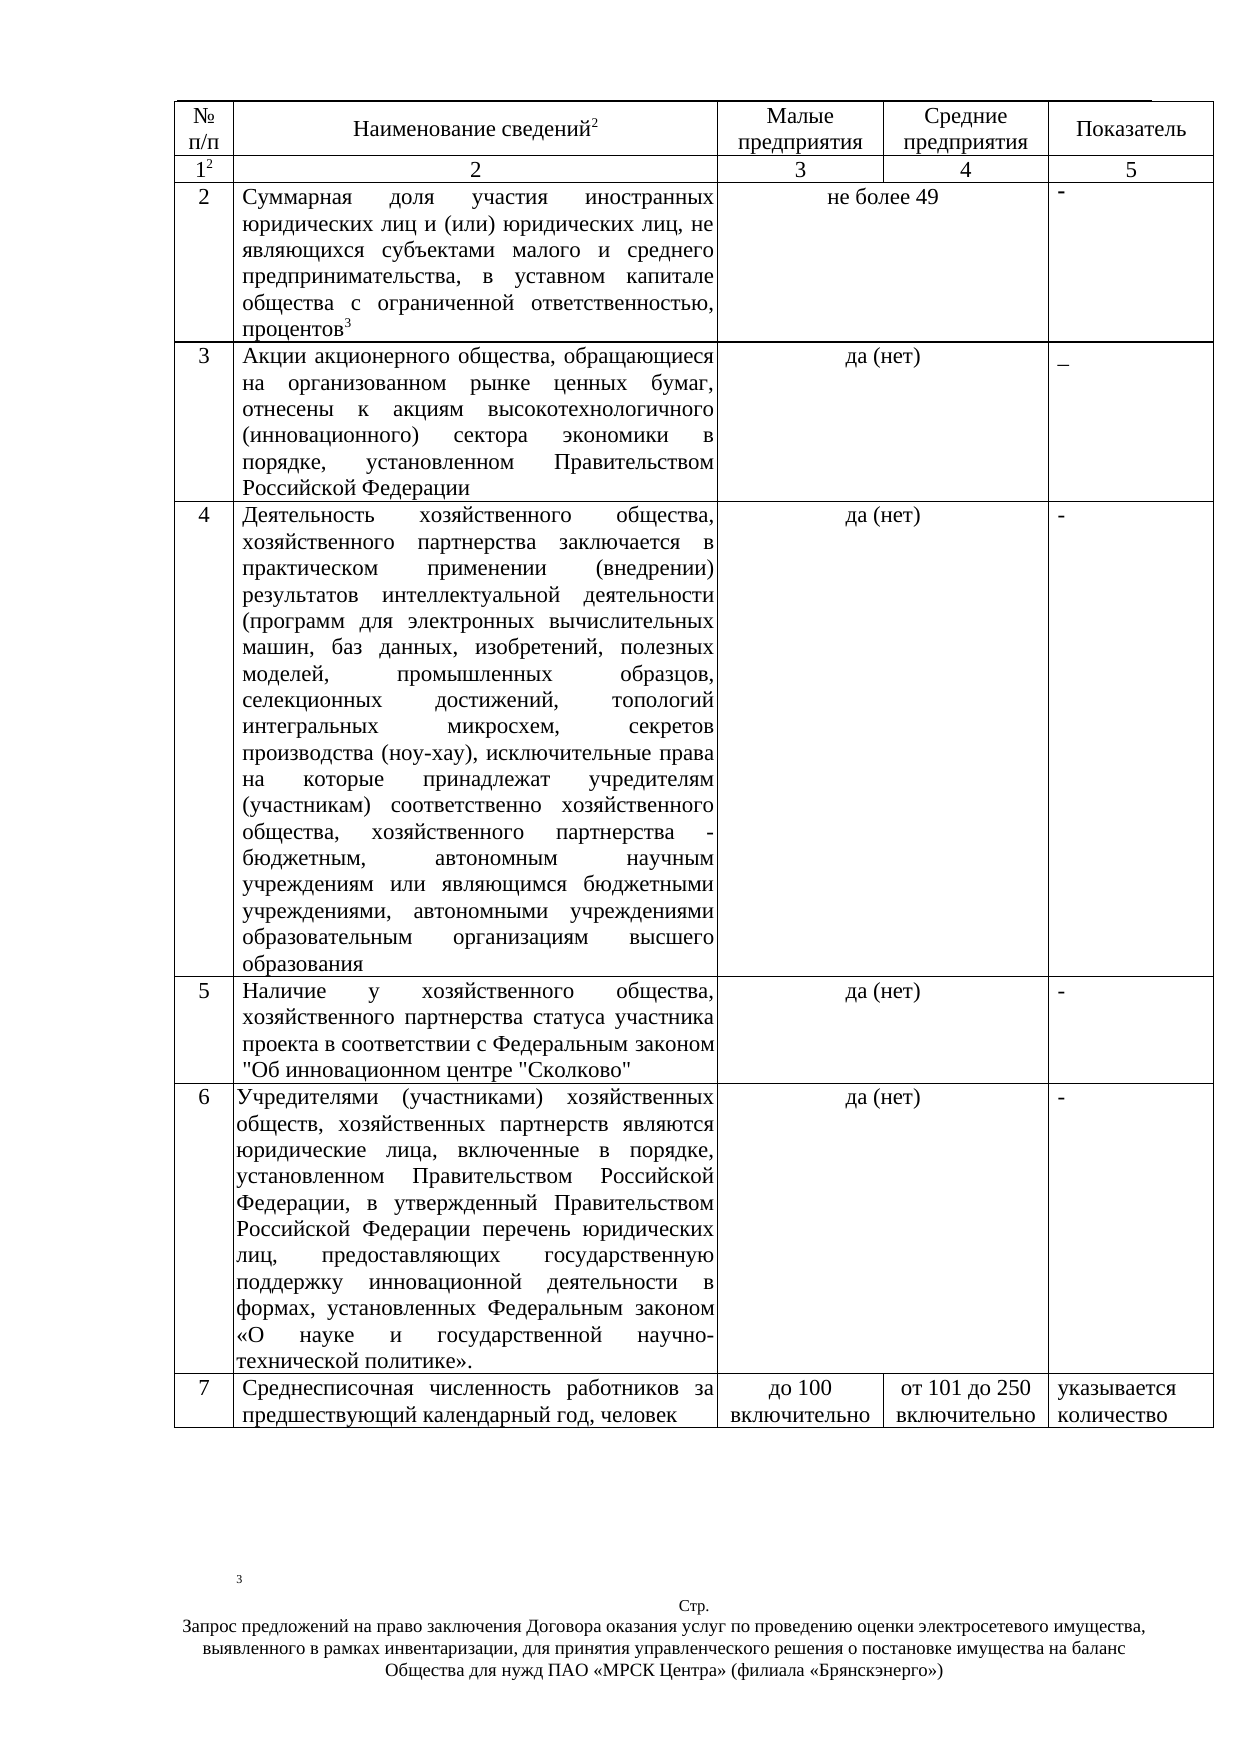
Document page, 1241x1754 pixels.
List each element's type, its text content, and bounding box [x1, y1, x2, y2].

table_cell 6 [175, 1084, 233, 1373]
table_header Показатель [1049, 102, 1213, 155]
table_cell да (нет) [718, 1084, 1048, 1373]
table_cell 4 [175, 502, 233, 976]
table_cell Наличие у хозяйственного общества, хозяйственного партнерства статуса участника проекта в соответствии с Федеральным законом "Об инновационном центре "Сколково" [234, 977, 717, 1082]
table_cell [1049, 183, 1213, 341]
table_cell да (нет) [718, 343, 1048, 501]
table_cell Учредителями (участниками) хозяйственных обществ, хозяйственных партнерств являются юридические лица, включенные в порядке, установленном Правительством Российской Федерации, в утвержденный Правительством Российской Федерации перечень юридических лиц, предоставляющих государственную поддержку инновационной деятельности в формах, установленных Федеральным законом «О науке и государственной научно-технической политике». [234, 1084, 717, 1373]
table_cell Деятельность хозяйственного общества, хозяйственного партнерства заключается в практическом применении (внедрении) результатов интеллектуальной деятельности (программ для электронных вычислительных машин, баз данных, изобретений, полезных моделей, промышленных образцов, селекционных достижений, топологий интегральных микросхем, секретов производства (ноу-хау), исключительные права на которые принадлежат учредителям (участникам) соответственно хозяйственного общества, хозяйственного партнерства - бюджетным, автономным научным учреждениям или являющимся бюджетными учреждениями, автономными учреждениями образовательным организациям высшего образования [234, 502, 717, 976]
table_cell 3 [718, 156, 883, 182]
table_cell до 100 включительно [718, 1374, 883, 1427]
table_cell - [1049, 977, 1213, 1082]
table_cell 2 [234, 156, 717, 182]
table_cell _ [1049, 343, 1213, 501]
table_cell 12 [175, 156, 233, 182]
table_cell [234, 1374, 717, 1427]
table_cell 5 [1049, 156, 1213, 182]
table_cell от 101 до 250 включительно [884, 1374, 1048, 1427]
table_header Средние предприятия [884, 102, 1048, 155]
table_cell Акции акционерного общества, обращающиеся на организованном рынке ценных бумаг, отнесены к акциям высокотехнологичного (инновационного) сектора экономики в порядке, установленном Правительством Российской Федерации [234, 343, 717, 501]
table_cell не более 49 [718, 183, 1048, 341]
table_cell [1049, 1374, 1213, 1427]
table_cell 4 [884, 156, 1048, 182]
table_cell 3 [175, 343, 233, 501]
table_cell 2 [175, 183, 233, 341]
table_header Наименование сведений2 [234, 102, 717, 155]
table_cell - [1049, 502, 1213, 976]
table_cell 5 [175, 977, 233, 1082]
table_cell да (нет) [718, 977, 1048, 1082]
table_cell - [1049, 1084, 1213, 1373]
table_header Малые предприятия [718, 102, 883, 155]
table_cell Суммарная доля участия иностранных юридических лиц и (или) юридических лиц, не являющихся субъектами малого и среднего предпринимательства, в уставном капитале общества с ограниченной ответственностью, процентов3 [234, 183, 717, 341]
table_cell 7 [175, 1374, 233, 1427]
table_cell да (нет) [718, 502, 1048, 976]
table_header № п/п [175, 102, 233, 155]
